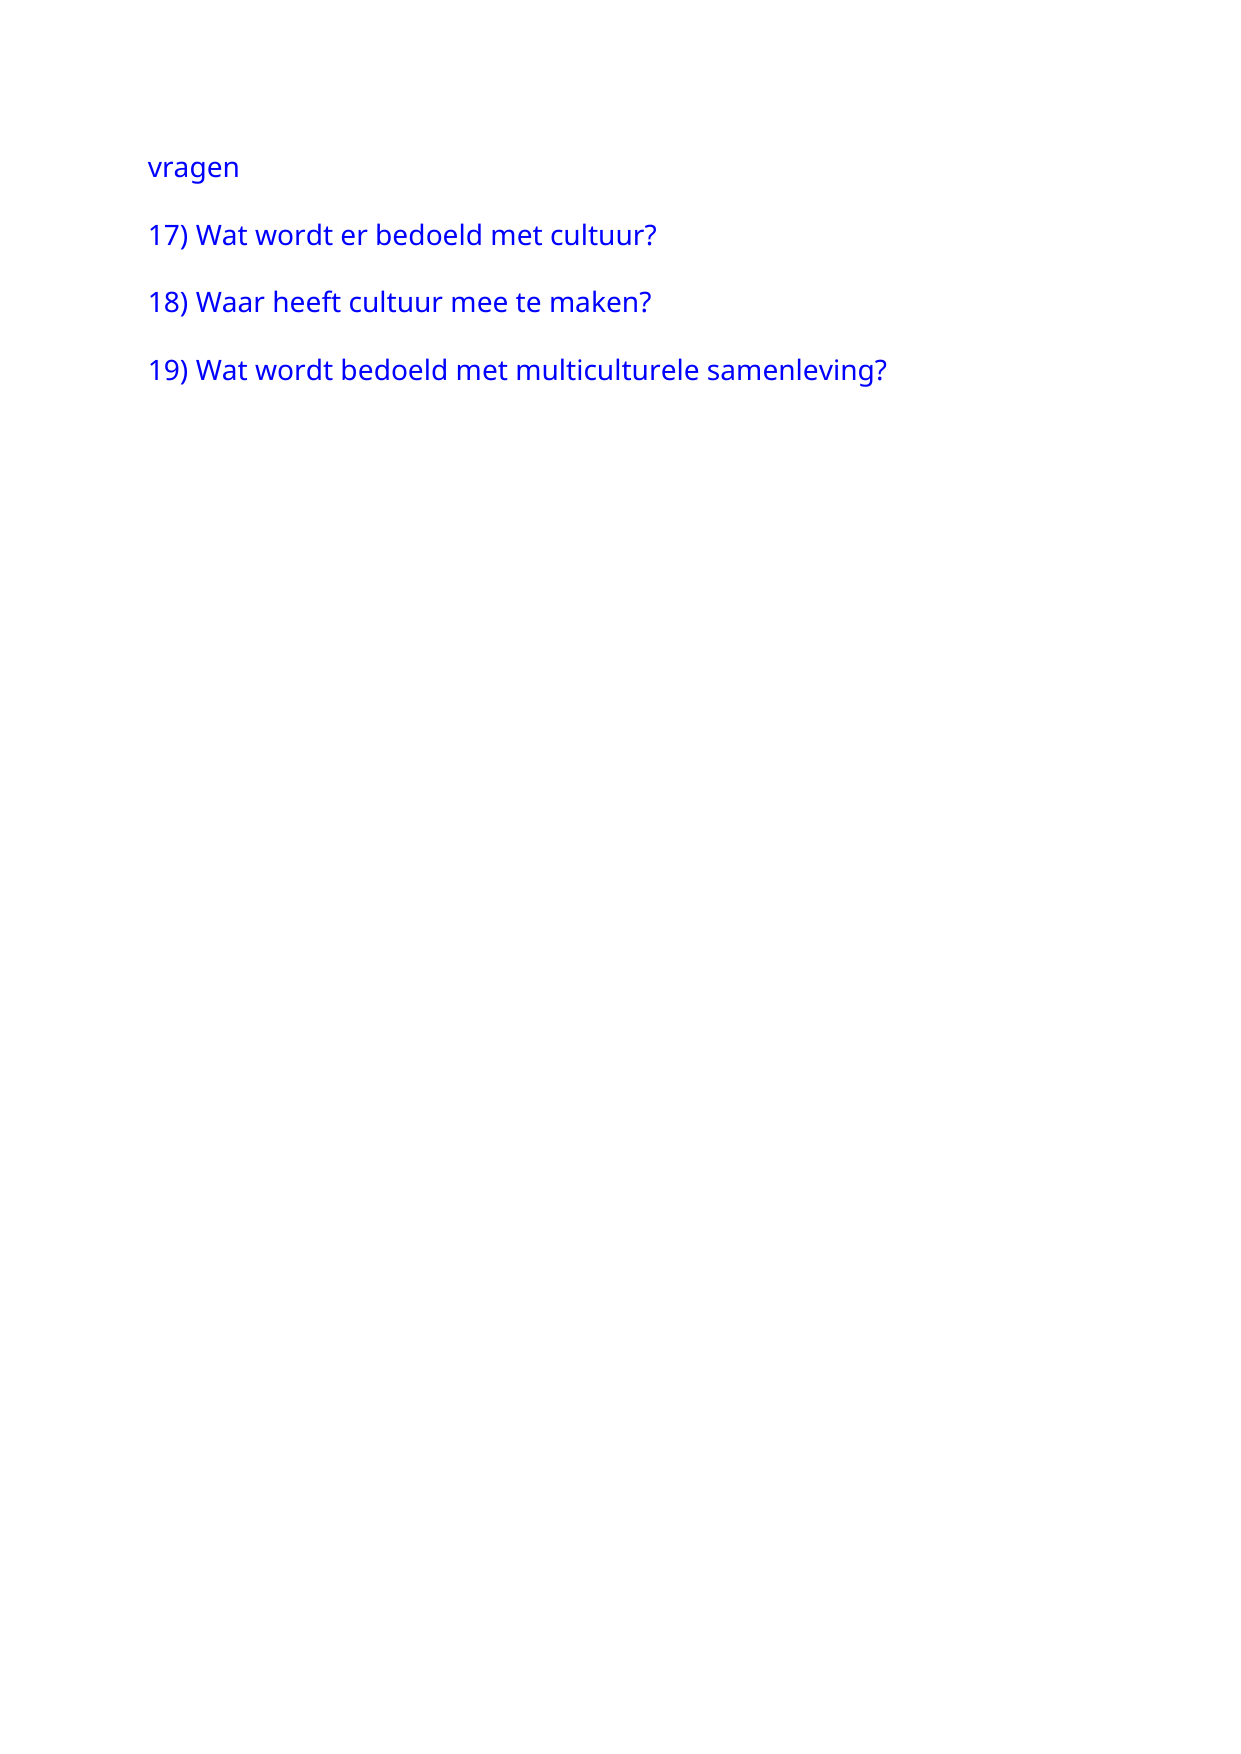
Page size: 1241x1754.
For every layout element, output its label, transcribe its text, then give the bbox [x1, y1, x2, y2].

text vragen [148, 148, 1093, 186]
text 18) Waar heeft cultuur mee te maken? [148, 283, 1093, 321]
text 19) Wat wordt bedoeld met multiculturele samenleving? [148, 350, 1093, 388]
text 17) Wat wordt er bedoeld met cultuur? [148, 215, 1093, 253]
